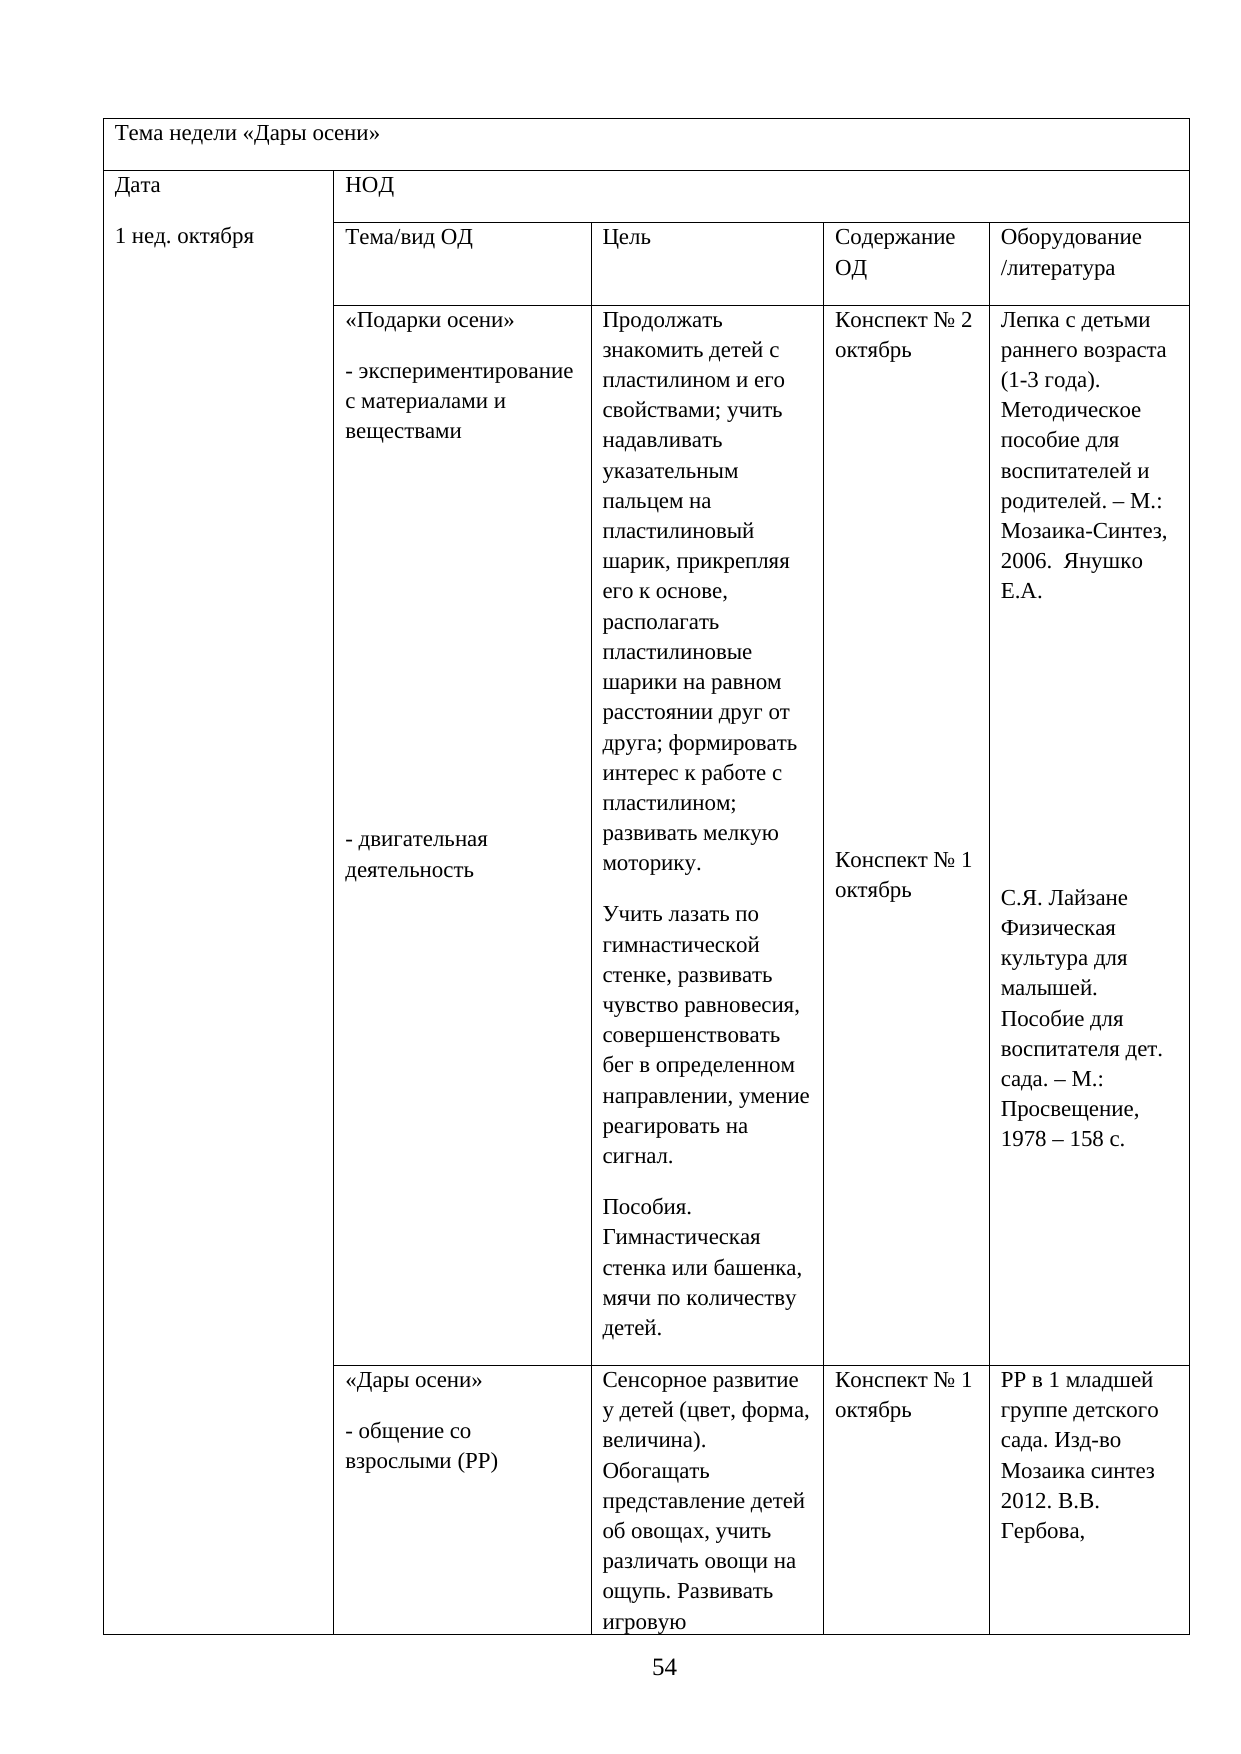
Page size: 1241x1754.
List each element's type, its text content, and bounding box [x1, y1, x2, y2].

table_cell Содержание ОД [824, 223, 989, 304]
table_cell Продолжать знакомить детей с пластилином и его свойствами; учить надавливать указательным пальцем на пластилиновый шарик, прикрепляя его к основе, располагать пластилиновые шарики на равном расстоянии друг от друга; формировать интерес к работе с пластилином; развивать мелкую моторику. Учить лазать по гимнастической стенке, развивать чувство равновесия, совершенствовать бег в определенном направлении, умение реагировать на сигнал. Пособия. Гимнастическая стенка или башенка, мячи по количеству детей. [592, 306, 823, 1365]
table_cell Конспект № 2 октябрь Конспект № 1 октябрь [824, 306, 989, 1365]
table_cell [334, 1366, 591, 1634]
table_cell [990, 1366, 1189, 1634]
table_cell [824, 1366, 989, 1634]
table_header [104, 119, 1189, 170]
table_cell Цель [592, 223, 823, 304]
table_cell НОД [334, 171, 1189, 222]
table_cell Оборудование /литература [990, 223, 1189, 304]
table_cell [592, 1366, 823, 1634]
table_cell Лепка с детьми раннего возраста (1-3 года). Методическое пособие для воспитателей и родителей. – М.: Мозаика-Синтез, 2006. Янушко Е.А. С.Я. Лайзане Физическая культура для малышей. Пособие для воспитателя дет. сада. – М.: Просвещение, 1978 – 158 с. [990, 306, 1189, 1365]
table_cell Дата 1 нед. октября [104, 171, 333, 1634]
table_cell Тема/вид ОД [334, 223, 591, 304]
table_cell «Подарки осени» - экспериментирование с материалами и веществами - двигательная деятельность [334, 306, 591, 1365]
